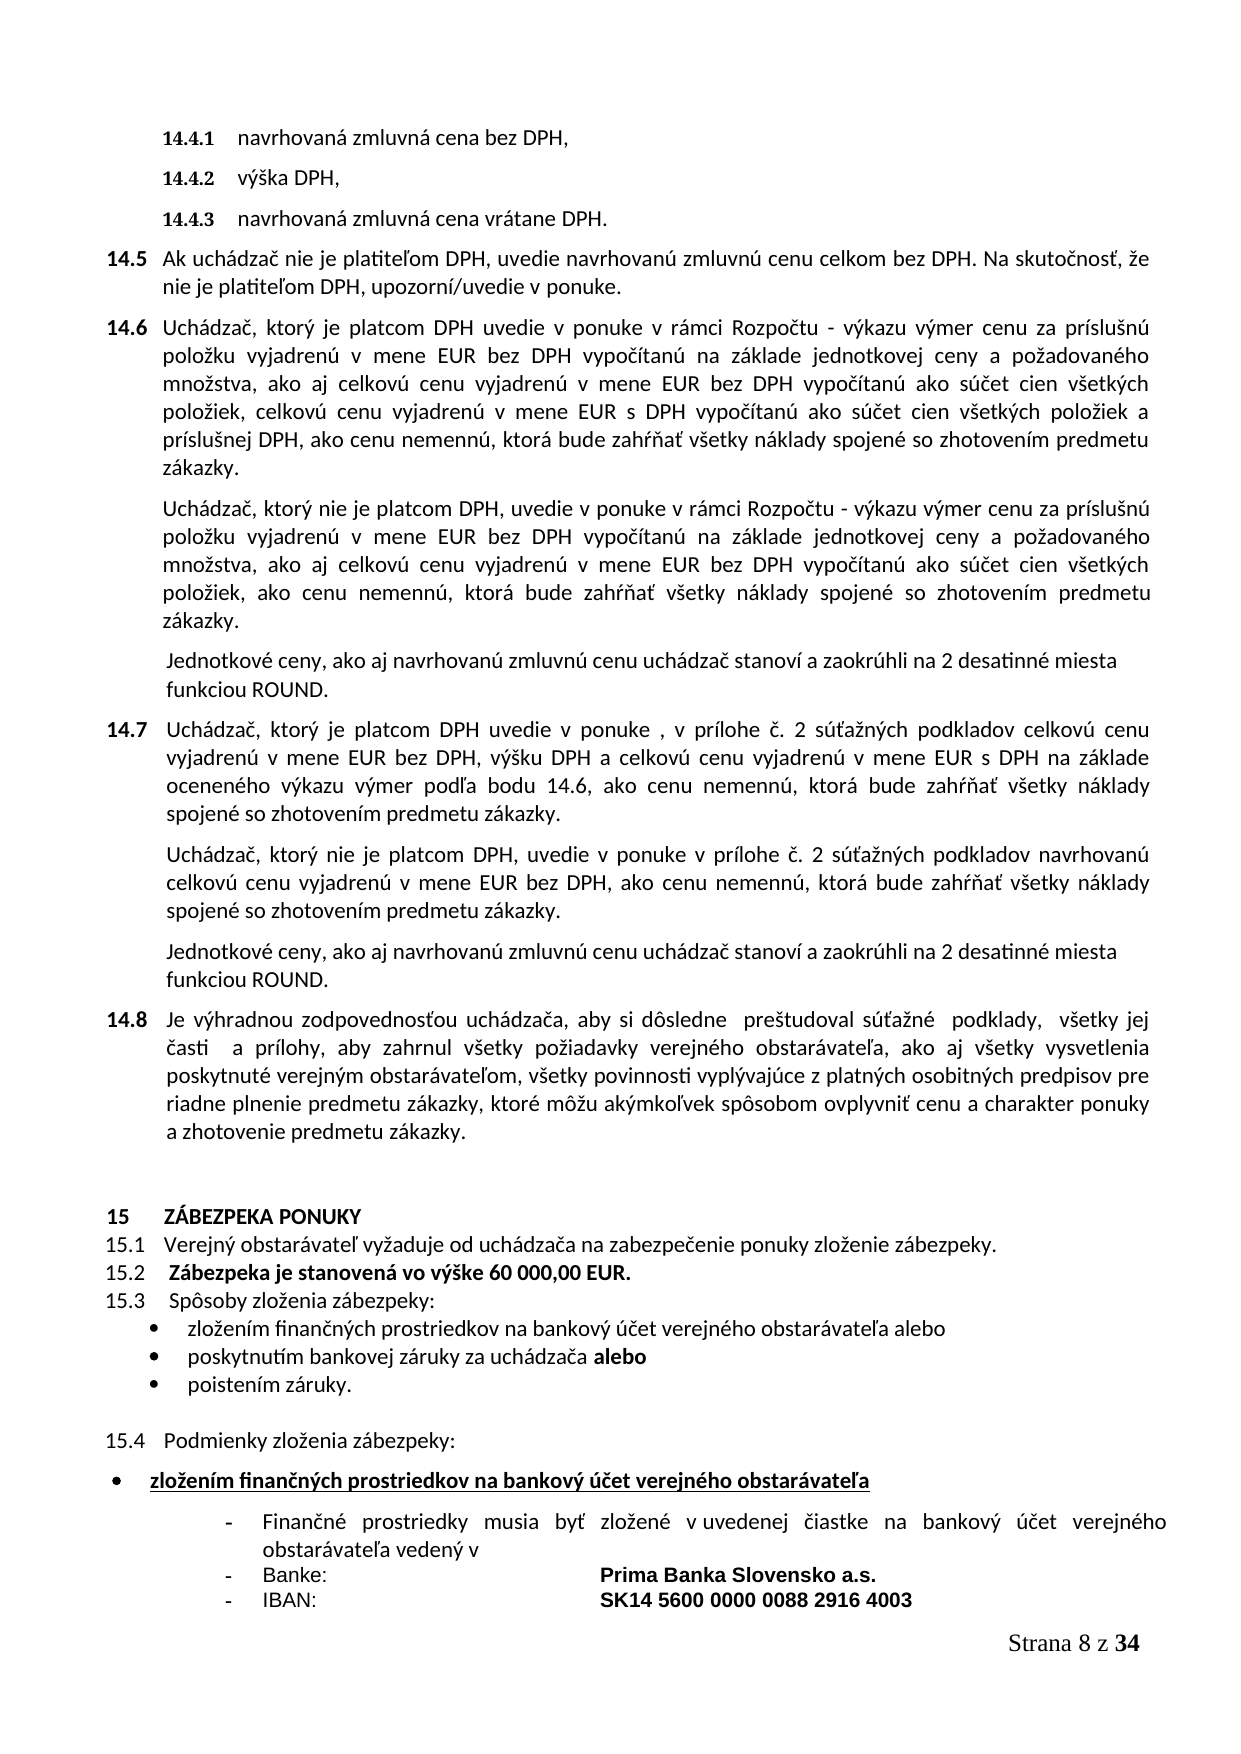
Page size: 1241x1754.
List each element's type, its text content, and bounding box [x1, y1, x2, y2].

list Ak uchádzač nie je platiteľom DPH, uvedie navrhovanú zmluvnú cenu celkom bez DPH. Na skutočnosť, že nie je platiteľom DPH, upozorní/uvedie v ponuke. [106, 244, 1152, 300]
list Je výhradnou zodpovednosťou uchádzača, aby si dôsledne preštudoval súťažné podklady, všetky jej časti a prílohy, aby zahrnul všetky požiadavky verejného obstarávateľa, ako aj všetky vysvetlenia poskytnuté verejným obstarávateľom, všetky povinnosti vyplývajúce z platných osobitných predpisov pre riadne plnenie predmetu zákazky, ktoré môžu akýmkoľvek spôsobom ovplyvniť cenu a charakter ponuky a zhotovenie predmetu zákazky. [106, 1005, 1151, 1146]
list zložením finančných prostriedkov na bankový účet verejného obstarávateľa [112, 1467, 1167, 1495]
subtitle Spôsoby zloženia zábezpeky: [104, 1286, 1167, 1314]
list Banke: Prima Banka Slovensko a.s. [225, 1563, 1167, 1587]
subtitle Zábezpeka je stanovená vo výške 60 000,00 EUR. [104, 1258, 1167, 1286]
list zložením finančných prostriedkov na bankový účet verejného obstarávateľa alebo [150, 1314, 1167, 1342]
list navrhovaná zmluvná cena bez DPH, [162, 123, 1167, 151]
text funkciou ROUND. [166, 675, 1167, 703]
text Uchádzač, ktorý nie je platcom DPH, uvedie v ponuke v prílohe č. 2 súťažných podkladov navrhovanú celkovú cenu vyjadrenú v mene EUR bez DPH, ako cenu nemennú, ktorá bude zahŕňať všetky náklady spojené so zhotovením predmetu zákazky. [166, 840, 1151, 924]
text Uchádzač, ktorý nie je platcom DPH, uvedie v ponuke v rámci Rozpočtu - výkazu výmer cenu za príslušnú položku vyjadrenú v mene EUR bez DPH vypočítanú na základe jednotkovej ceny a požadovaného množstva, ako aj celkovú cenu vyjadrenú v mene EUR bez DPH vypočítanú ako súčet cien všetkých položiek, ako cenu nemennú, ktorá bude zahŕňať všetky náklady spojené so zhotovením predmetu zákazky. [162, 494, 1152, 634]
list poistením záruky. [150, 1370, 1167, 1398]
list poskytnutím bankovej záruky za uchádzača alebo [150, 1342, 1167, 1370]
text funkciou ROUND. [166, 965, 1167, 993]
list IBAN: SK14 5600 0000 0088 2916 4003 [225, 1587, 1167, 1612]
list Podmienky zloženia zábezpeky: [104, 1426, 1167, 1454]
text Jednotkové ceny, ako aj navrhovanú zmluvnú cenu uchádzač stanoví a zaokrúhli na 2 desatinné miesta [166, 937, 1167, 965]
subtitle Verejný obstarávateľ vyžaduje od uchádzača na zabezpečenie ponuky zloženie zábezpeky. [104, 1230, 1167, 1258]
list Uchádzač, ktorý je platcom DPH uvedie v ponuke , v prílohe č. 2 súťažných podkladov celkovú cenu vyjadrenú v mene EUR bez DPH, výšku DPH a celkovú cenu vyjadrenú v mene EUR s DPH na základe oceneného výkazu výmer podľa bodu 14.6, ako cenu nemennú, ktorá bude zahŕňať všetky náklady spojené so zhotovením predmetu zákazky. [106, 715, 1152, 827]
list výška DPH, [162, 163, 1167, 191]
list navrhovaná zmluvná cena vrátane DPH. [162, 204, 1167, 232]
list Finančné prostriedky musia byť zložené v uvedenej čiastke na bankový účet verejného obstarávateľa vedený v [225, 1507, 1167, 1563]
list ZÁBEZPEKA PONUKY [106, 1202, 1167, 1230]
text Jednotkové ceny, ako aj navrhovanú zmluvnú cenu uchádzač stanoví a zaokrúhli na 2 desatinné miesta [166, 647, 1167, 674]
list Uchádzač, ktorý je platcom DPH uvedie v ponuke v rámci Rozpočtu - výkazu výmer cenu za príslušnú položku vyjadrenú v mene EUR bez DPH vypočítanú na základe jednotkovej ceny a požadovaného množstva, ako aj celkovú cenu vyjadrenú v mene EUR bez DPH vypočítanú ako súčet cien všetkých položiek, celkovú cenu vyjadrenú v mene EUR s DPH vypočítanú ako súčet cien všetkých položiek a príslušnej DPH, ako cenu nemennú, ktorá bude zahŕňať všetky náklady spojené so zhotovením predmetu zákazky. [106, 313, 1151, 481]
